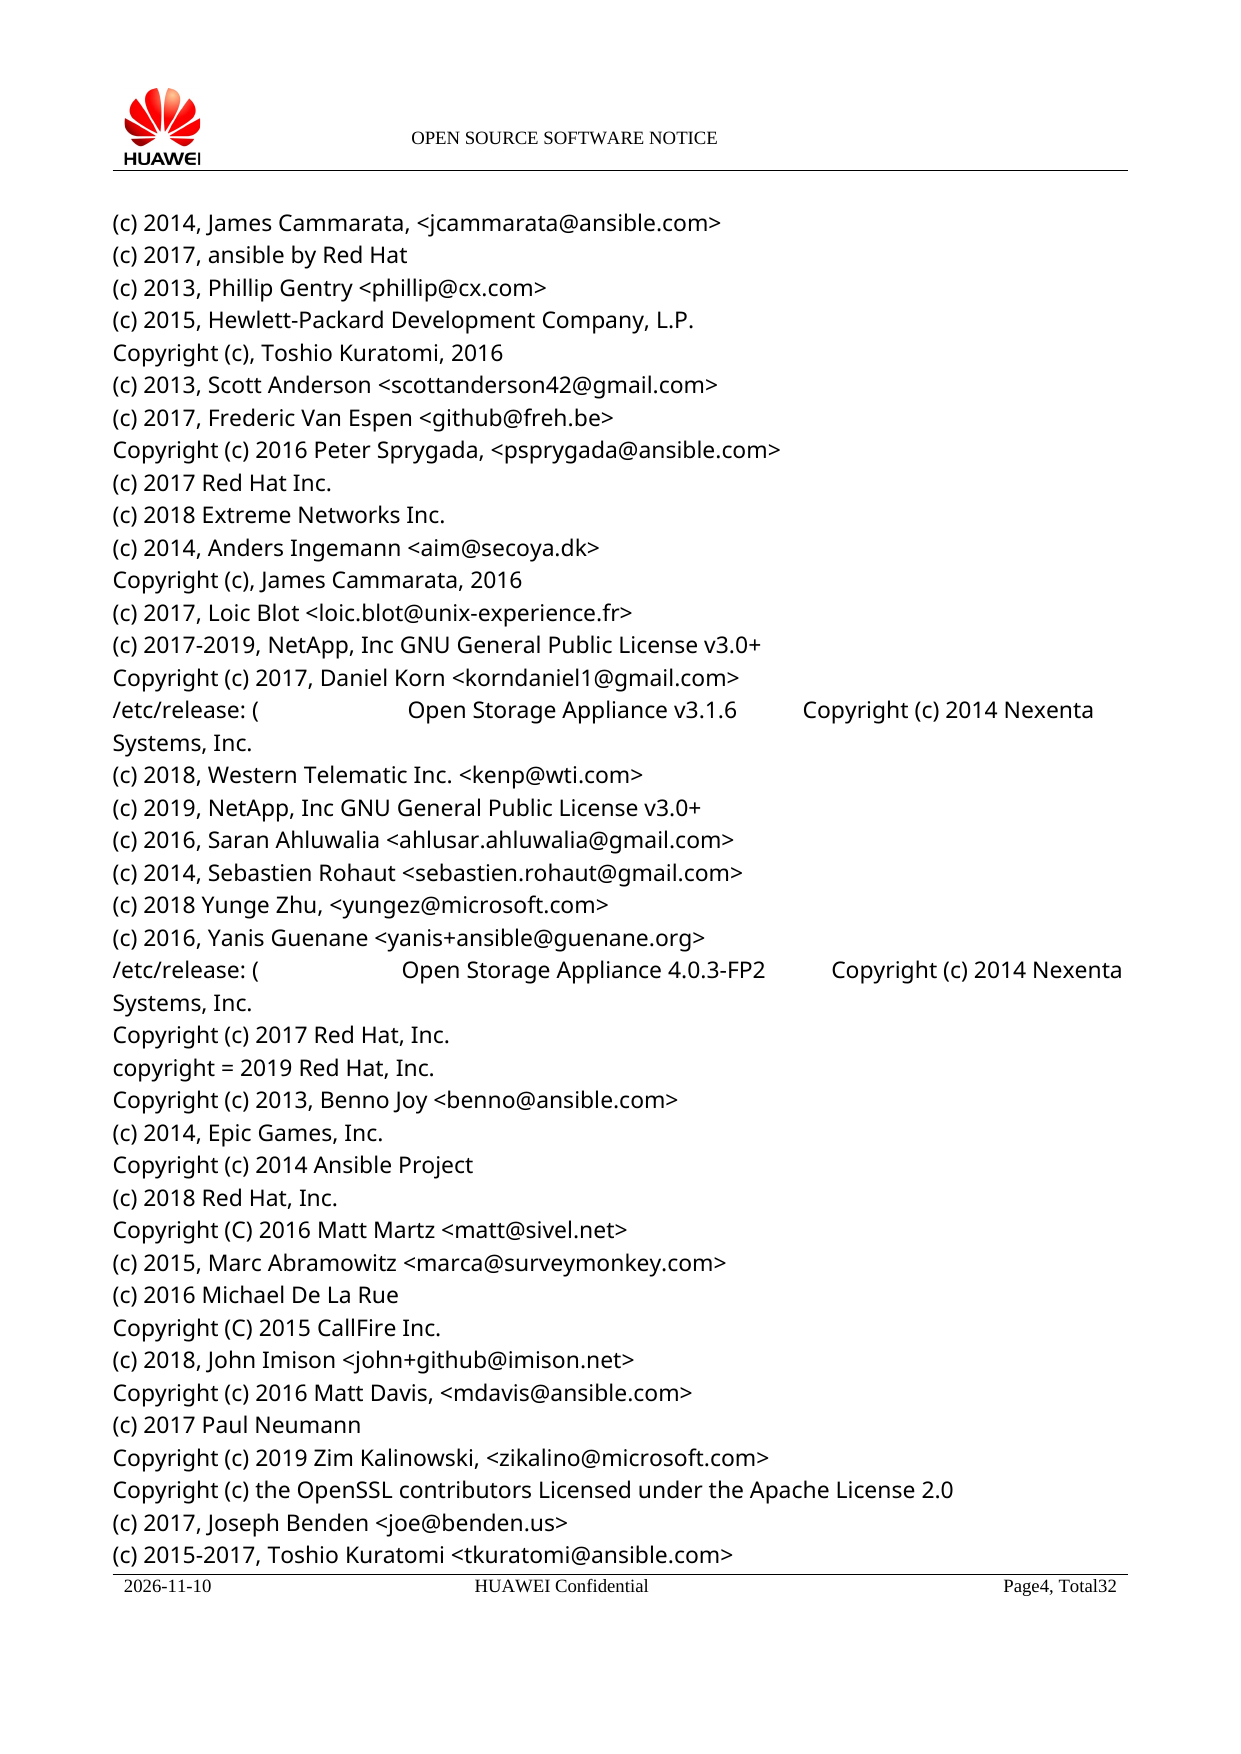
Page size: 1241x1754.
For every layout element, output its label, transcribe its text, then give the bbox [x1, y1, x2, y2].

picture [124, 88, 201, 165]
